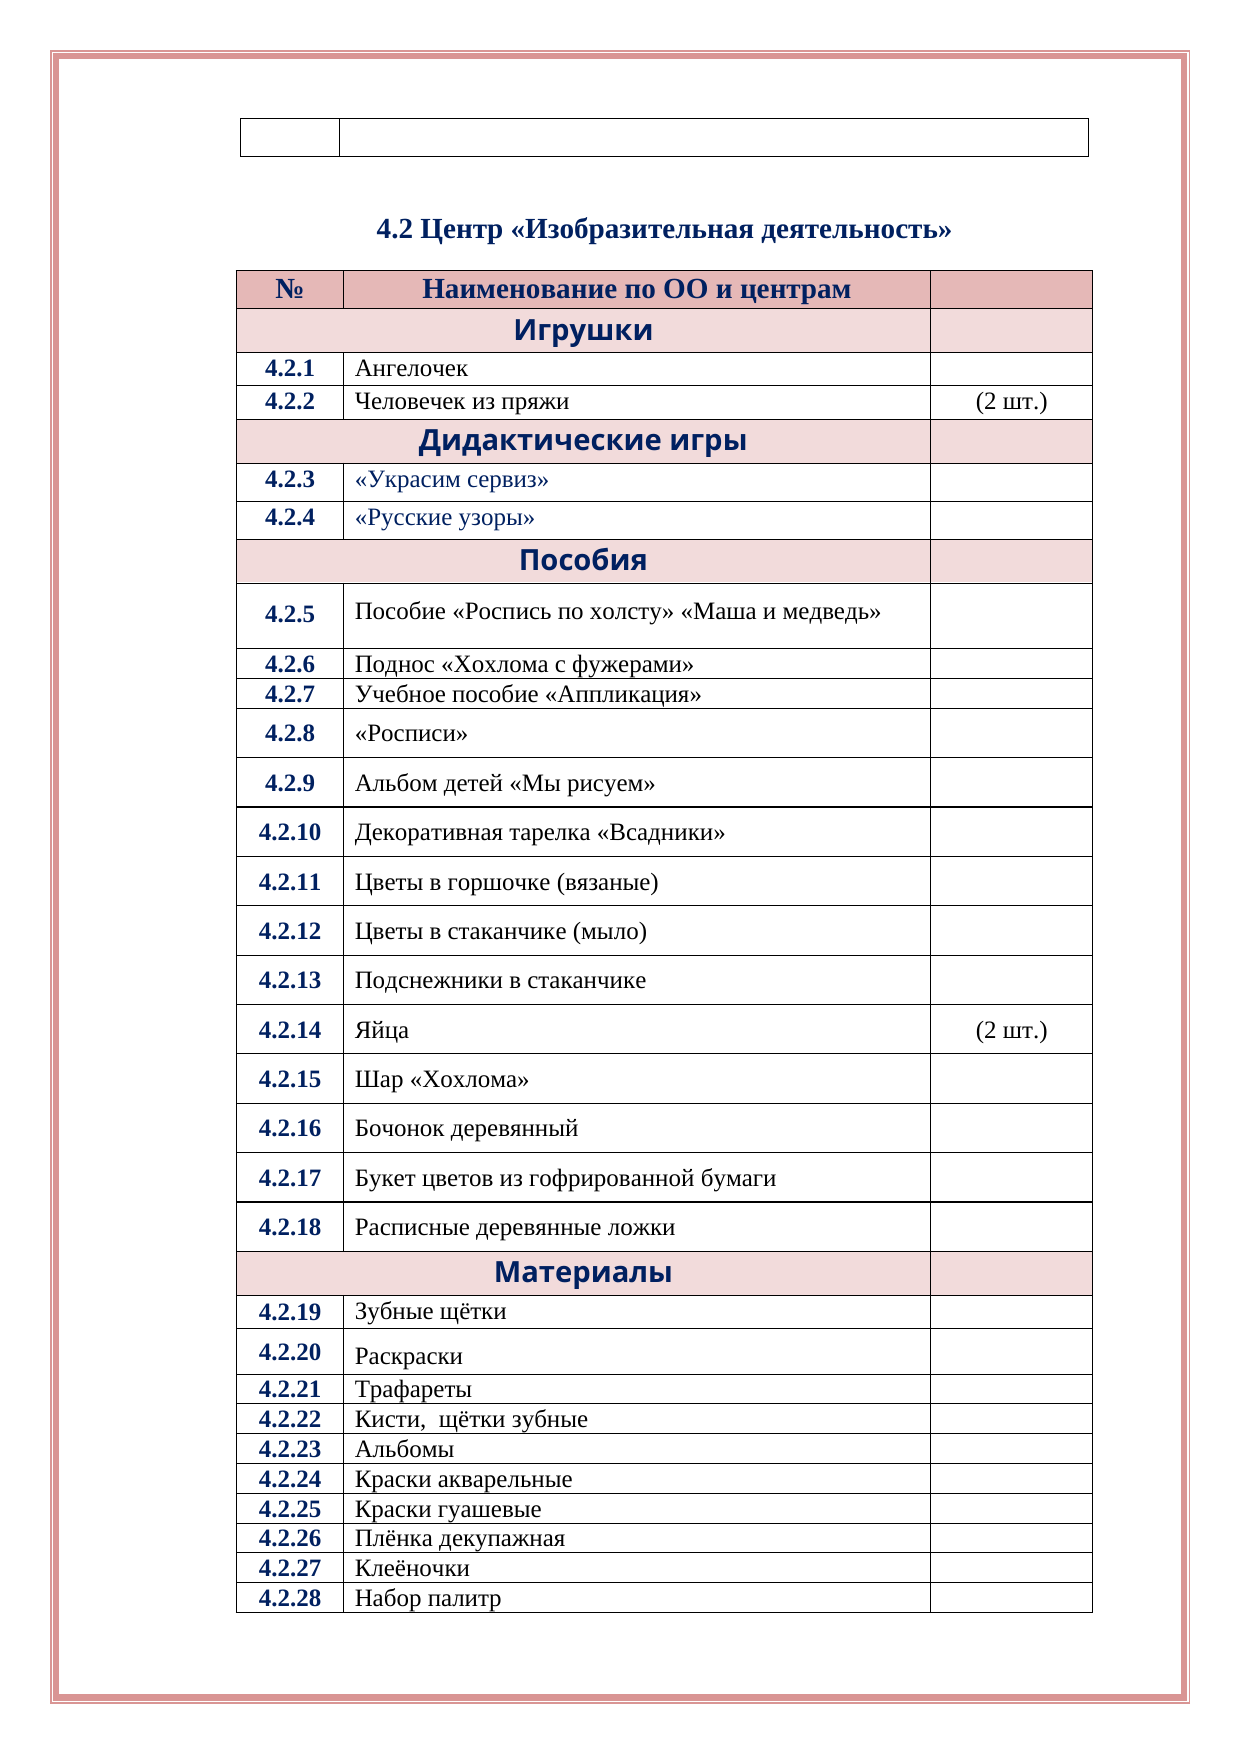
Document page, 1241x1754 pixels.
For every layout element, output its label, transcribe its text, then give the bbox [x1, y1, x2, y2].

table_cell [931, 679, 1092, 708]
table_cell Пособие «Роспись по холсту» «Маша и медведь» [344, 584, 930, 648]
table_cell [931, 1296, 1092, 1328]
table_cell Букет цветов из гофрированной бумаги [344, 1153, 930, 1201]
table_cell [931, 857, 1092, 905]
table_cell 4.2.12 [237, 906, 343, 954]
table_cell 4.2.2 [237, 386, 343, 418]
table_cell [931, 709, 1092, 757]
table_cell Бочонок деревянный [344, 1104, 930, 1152]
table_cell Шар «Хохлома» [344, 1054, 930, 1103]
table_cell 4.2.8 [237, 709, 343, 757]
table_cell Декоративная тарелка «Всадники» [344, 808, 930, 856]
table_cell 4.2.21 [237, 1375, 343, 1403]
table_header [931, 271, 1092, 308]
table_cell [931, 1553, 1092, 1582]
table_cell Материалы [237, 1252, 930, 1295]
table_cell Набор палитр [344, 1583, 930, 1612]
table_cell Краски акварельные [344, 1464, 930, 1493]
table_cell 4.2.19 [237, 1296, 343, 1328]
table_cell [931, 1434, 1092, 1463]
table_cell Цветы в горшочке (вязаные) [344, 857, 930, 905]
table_cell [931, 1375, 1092, 1403]
table_cell [931, 649, 1092, 678]
table_cell 4.2.6 [237, 649, 343, 678]
table_cell Альбомы [344, 1434, 930, 1463]
table_cell [931, 1104, 1092, 1152]
table_cell [931, 1464, 1092, 1493]
table_cell [931, 1203, 1092, 1251]
table_cell Пособия [237, 540, 930, 582]
table_cell [931, 1153, 1092, 1201]
table_header Наименование по ОО и центрам [344, 271, 930, 308]
table_cell [241, 119, 339, 156]
table_cell [931, 956, 1092, 1004]
table_cell Трафареты [344, 1375, 930, 1403]
table_cell [931, 1404, 1092, 1433]
table_cell [931, 1494, 1092, 1522]
table_cell [931, 808, 1092, 856]
table_cell 4.2.15 [237, 1054, 343, 1103]
table_cell 4.2.14 [237, 1005, 343, 1053]
table_cell Кисти, щётки зубные [344, 1404, 930, 1433]
table_cell 4.2.11 [237, 857, 343, 905]
table_cell Краски гуашевые [344, 1494, 930, 1522]
table_cell Поднос «Хохлома с фужерами» [344, 649, 930, 678]
table_cell 4.2.1 [237, 353, 343, 385]
table_cell [931, 906, 1092, 954]
table_cell 4.2.23 [237, 1434, 343, 1463]
table_cell «Украсим сервиз» [344, 464, 930, 501]
table_cell [931, 420, 1092, 463]
table_cell 4.2.18 [237, 1203, 343, 1251]
table_cell 4.2.16 [237, 1104, 343, 1152]
table_cell 4.2.25 [237, 1494, 343, 1522]
table_cell 4.2.5 [237, 584, 343, 648]
table_cell [931, 464, 1092, 501]
table_cell 4.2.26 [237, 1524, 343, 1552]
table_cell [931, 1329, 1092, 1373]
table_cell Расписные деревянные ложки [344, 1203, 930, 1251]
table_cell (2 шт.) [931, 386, 1092, 418]
table_cell [931, 758, 1092, 806]
table_cell Плёнка декупажная [344, 1524, 930, 1552]
table_cell [931, 1252, 1092, 1295]
table_cell Цветы в стаканчике (мыло) [344, 906, 930, 954]
table_cell 4.2.17 [237, 1153, 343, 1201]
table_cell Человечек из пряжи [344, 386, 930, 418]
table_cell Ангелочек [344, 353, 930, 385]
table_cell (2 шт.) [931, 1005, 1092, 1053]
table_header № [237, 271, 343, 308]
table_cell [931, 353, 1092, 385]
table_cell Дидактические игры [237, 420, 930, 463]
table_cell [931, 540, 1092, 582]
table_cell Подснежники в стаканчике [344, 956, 930, 1004]
table_cell 4.2.20 [237, 1329, 343, 1373]
table_cell 4.2.3 [237, 464, 343, 501]
table_cell 4.2.7 [237, 679, 343, 708]
table_cell 4.2.28 [237, 1583, 343, 1612]
table_cell Зубные щётки [344, 1296, 930, 1328]
table_cell 4.2.22 [237, 1404, 343, 1433]
table_cell Раскраски [344, 1329, 930, 1373]
table_cell [931, 502, 1092, 538]
table_cell «Росписи» [344, 709, 930, 757]
table_cell [340, 119, 1088, 156]
table_cell 4.2.24 [237, 1464, 343, 1493]
table_cell Учебное пособие «Аппликация» [344, 679, 930, 708]
table_cell Яйца [344, 1005, 930, 1053]
table_cell [931, 1524, 1092, 1552]
table_cell [931, 584, 1092, 648]
table_cell Игрушки [237, 309, 930, 352]
table_cell [931, 1054, 1092, 1103]
table_cell 4.2.27 [237, 1553, 343, 1582]
table_cell 4.2.13 [237, 956, 343, 1004]
table_cell «Русские узоры» [344, 502, 930, 538]
text 4.2 Центр «Изобразительная деятельность» [177, 211, 1152, 244]
table_cell Альбом детей «Мы рисуем» [344, 758, 930, 806]
table_cell [931, 1583, 1092, 1612]
table_cell 4.2.9 [237, 758, 343, 806]
table_cell 4.2.4 [237, 502, 343, 538]
table_cell [931, 309, 1092, 352]
table_cell Клеёночки [344, 1553, 930, 1582]
table_cell 4.2.10 [237, 808, 343, 856]
